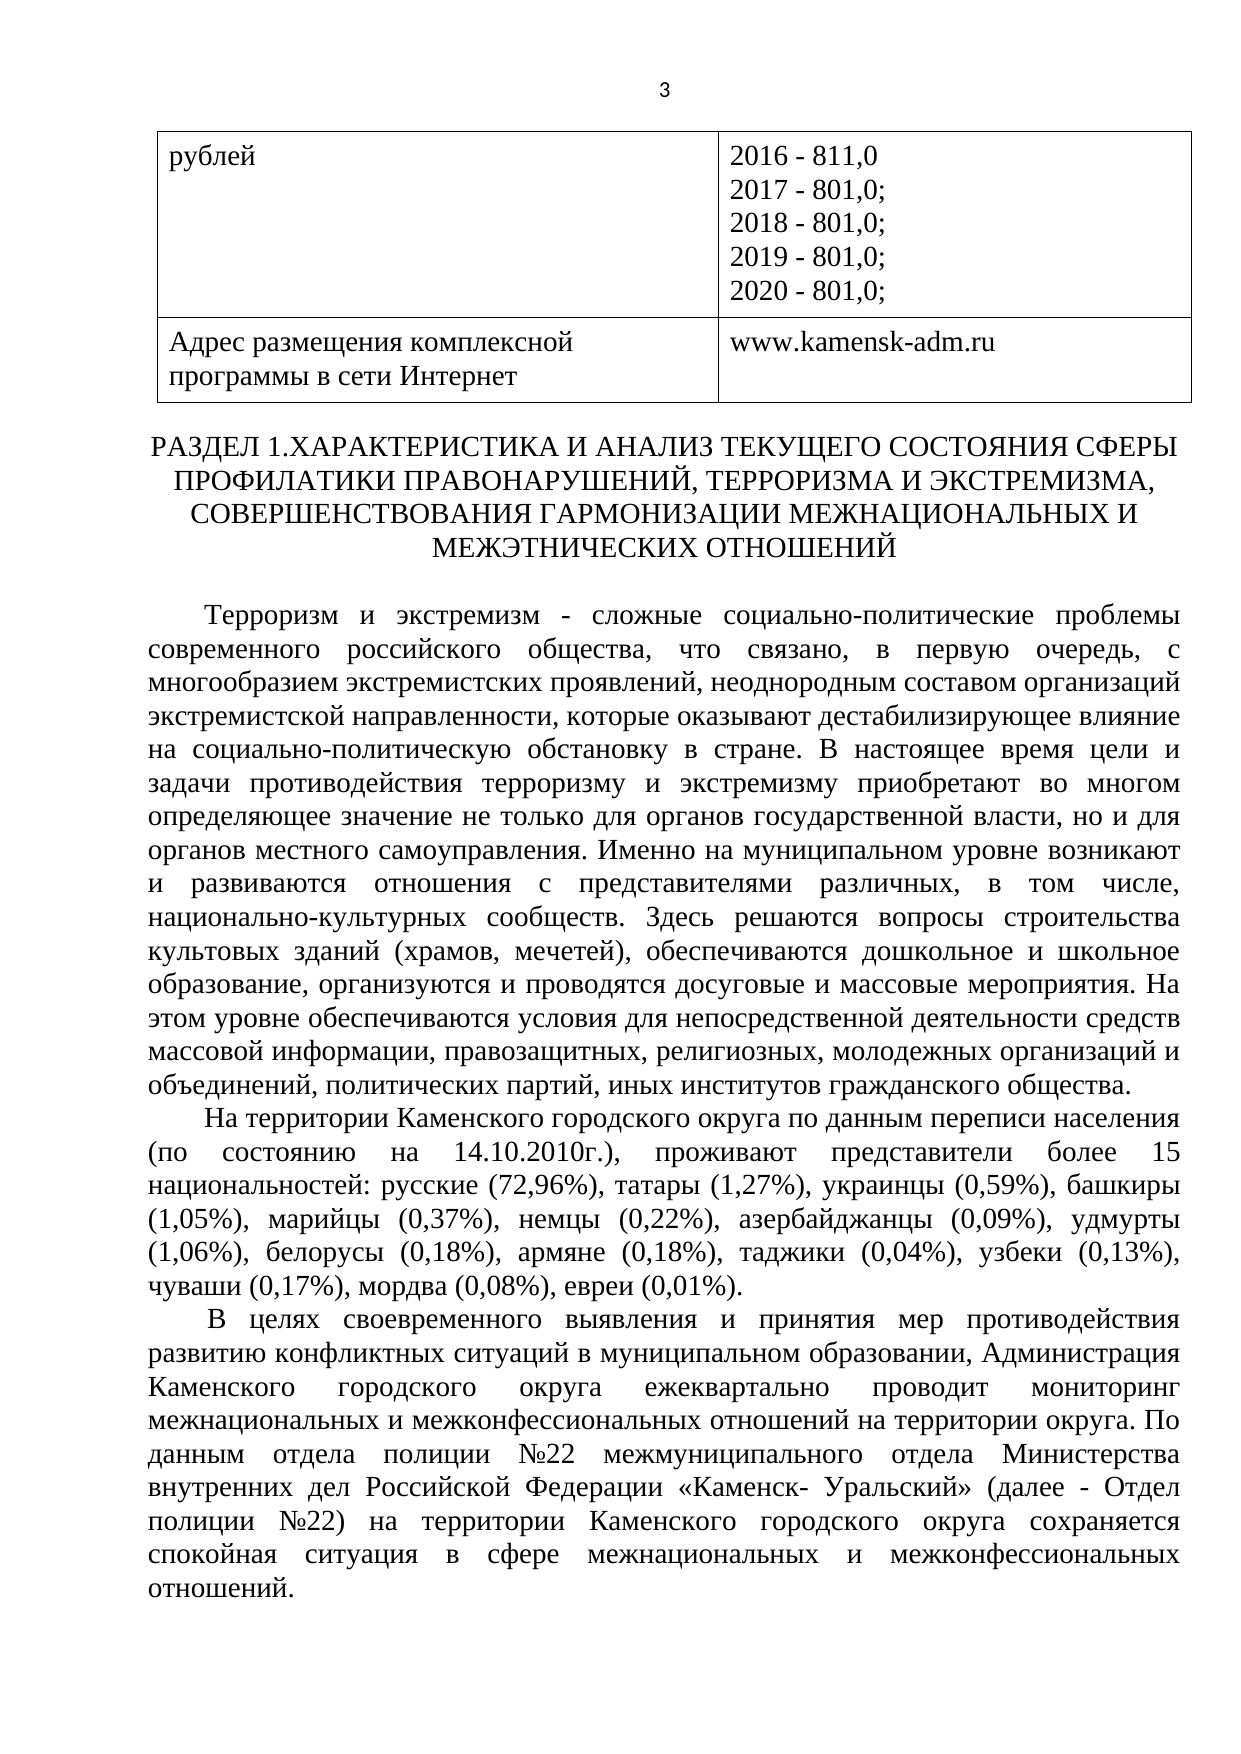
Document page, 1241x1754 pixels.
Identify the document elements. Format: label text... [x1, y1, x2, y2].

text В целях своевременного выявления и принятия мер противодействия развитию конфликтных ситуаций в муниципальном образовании, Администрация Каменского городского округа ежеквартально проводит мониторинг межнациональных и межконфессиональных отношений на территории округа. По данным отдела полиции №22 межмуниципального отдела Министерства внутренних дел Российской Федерации «Каменск- Уральский» (далее - Отдел полиции №22) на территории Каменского городского округа сохраняется спокойная ситуация в сфере межнациональных и межконфессиональных отношений. [148, 1302, 1181, 1603]
table_cell Адрес размещения комплексной программы в сети Интернет [158, 318, 718, 402]
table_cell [719, 132, 1191, 317]
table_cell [158, 132, 718, 317]
text РАЗДЕЛ 1.ХАРАКТЕРИСТИКА И АНАЛИЗ ТЕКУЩЕГО СОСТОЯНИЯ СФЕРЫ ПРОФИЛАТИКИ ПРАВОНАРУШЕНИЙ, ТЕРРОРИЗМА И ЭКСТРЕМИЗМА, СОВЕРШЕНСТВОВАНИЯ ГАРМОНИЗАЦИИ МЕЖНАЦИОНАЛЬНЫХ И МЕЖЭТНИЧЕСКИХ ОТНОШЕНИЙ [148, 429, 1181, 564]
table_cell www.kamensk-adm.ru [719, 318, 1191, 402]
text На территории Каменского городского округа по данным переписи населения (по состоянию на 14.10.2010г.), проживают представители более 15 национальностей: русские (72,96%), татары (1,27%), украинцы (0,59%), башкиры (1,05%), марийцы (0,37%), немцы (0,22%), азербайджанцы (0,09%), удмурты (1,06%), белорусы (0,18%), армяне (0,18%), таджики (0,04%), узбеки (0,13%), чуваши (0,17%), мордва (0,08%), евреи (0,01%). [148, 1100, 1181, 1302]
text Терроризм и экстремизм - сложные социально-политические проблемы современного российского общества, что связано, в первую очередь, с многообразием экстремистских проявлений, неоднородным составом организаций экстремистской направленности, которые оказывают дестабилизирующее влияние на социально-политическую обстановку в стране. В настоящее время цели и задачи противодействия терроризму и экстремизму приобретают во многом определяющее значение не только для органов государственной власти, но и для органов местного самоуправления. Именно на муниципальном уровне возникают и развиваются отношения с представителями различных, в том числе, национально-культурных сообществ. Здесь решаются вопросы строительства культовых зданий (храмов, мечетей), обеспечиваются дошкольное и школьное образование, организуются и проводятся досуговые и массовые мероприятия. На этом уровне обеспечиваются условия для непосредственной деятельности средств массовой информации, правозащитных, религиозных, молодежных организаций и объединений, политических партий, иных институтов гражданского общества. [148, 597, 1181, 1100]
